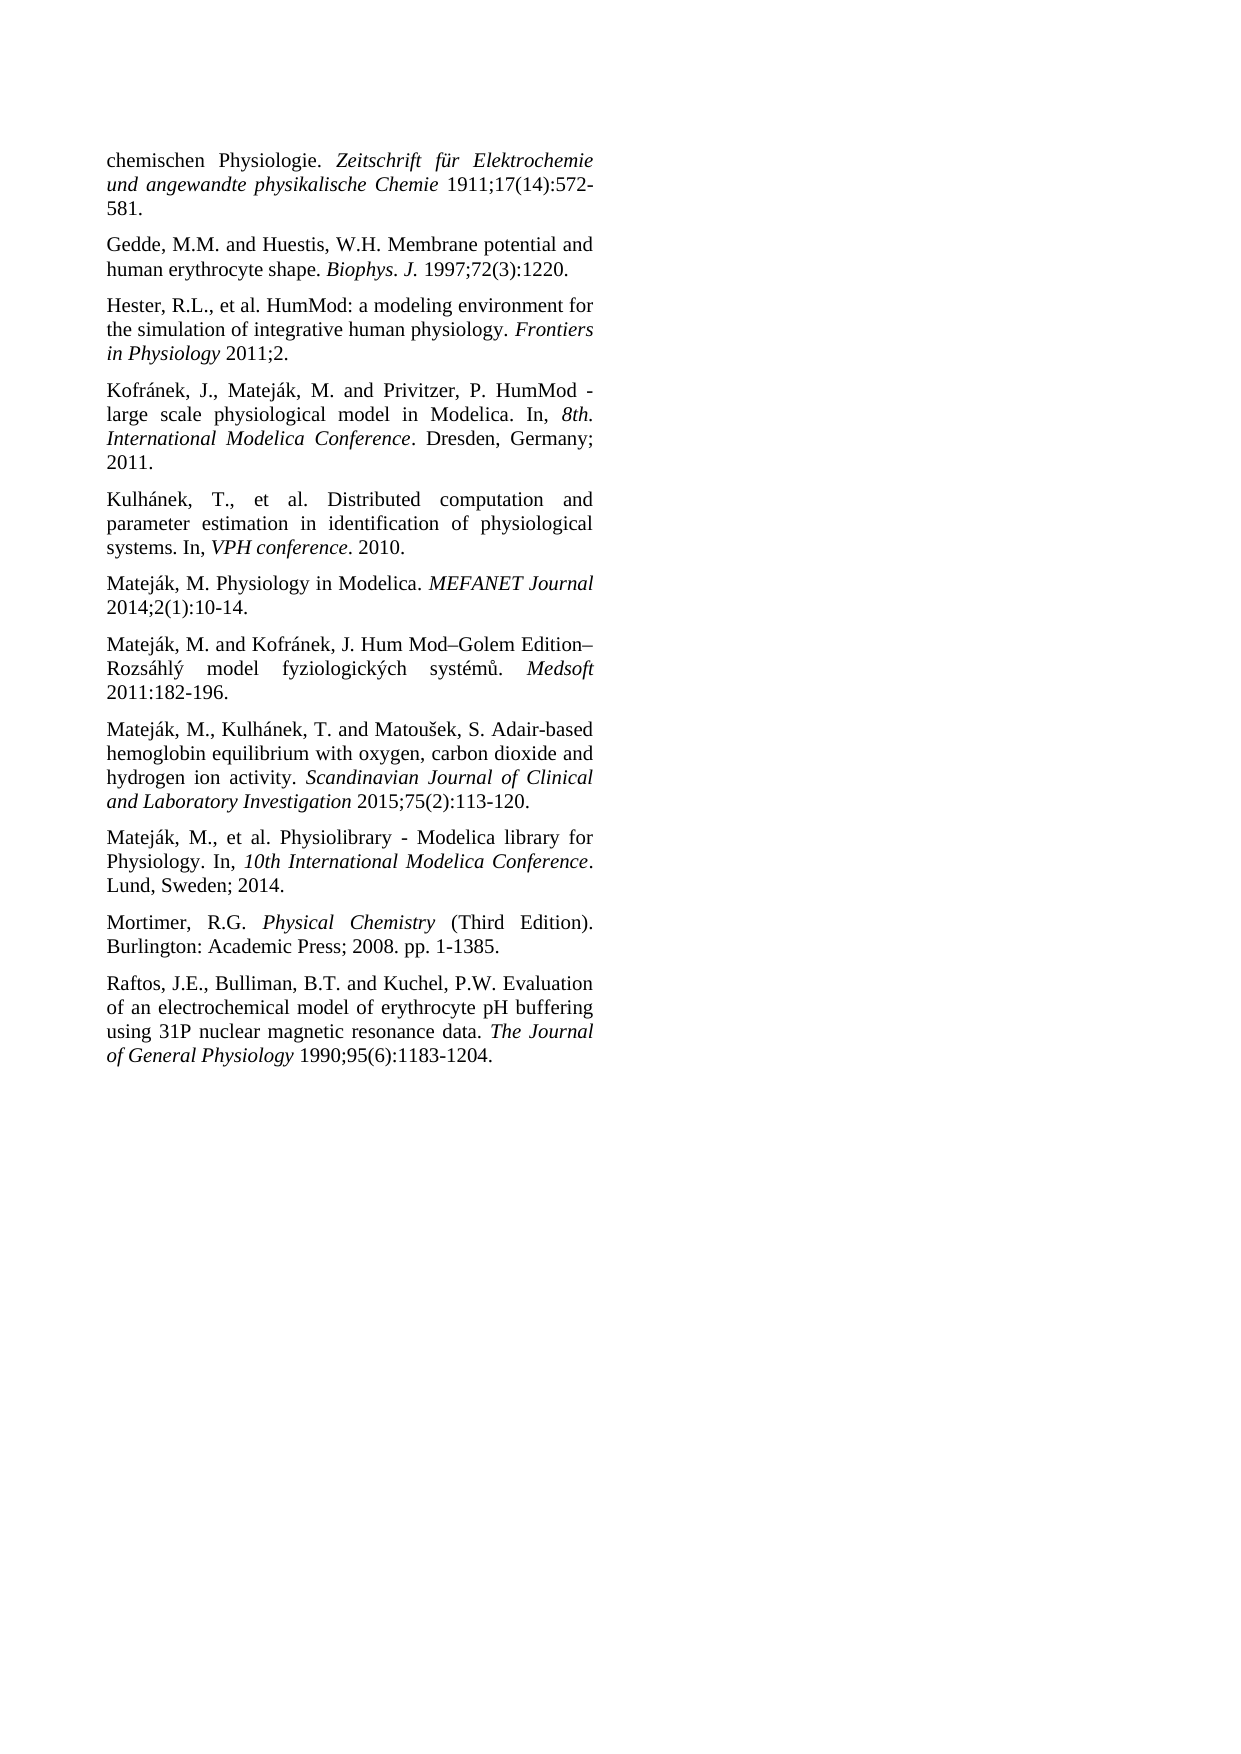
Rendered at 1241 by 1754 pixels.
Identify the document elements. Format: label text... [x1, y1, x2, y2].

text Hester, R.L., et al. HumMod: a modeling environment for the simulation of integrative human physiology. Frontiers in Physiology 2011;2. [106, 293, 593, 365]
text Mateják, M., et al. Physiolibrary - Modelica library for Physiology. In, 10th International Modelica Conference. Lund, Sweden; 2014. [106, 825, 593, 897]
text Kofránek, J., Mateják, M. and Privitzer, P. HumMod - large scale physiological model in Modelica. In, 8th. International Modelica Conference. Dresden, Germany; 2011. [106, 378, 593, 474]
text Mateják, M. Physiology in Modelica. MEFANET Journal 2014;2(1):10-14. [106, 571, 593, 619]
text Mortimer, R.G. Physical Chemistry (Third Edition). Burlington: Academic Press; 2008. pp. 1-1385. [106, 910, 593, 958]
text Mateják, M. and Kofránek, J. Hum Mod–Golem Edition–Rozsáhlý model fyziologických systémů. Medsoft 2011:182-196. [106, 632, 593, 704]
text Kulhánek, T., et al. Distributed computation and parameter estimation in identification of physiological systems. In, VPH conference. 2010. [106, 486, 593, 559]
text Mateják, M., Kulhánek, T. and Matoušek, S. Adair-based hemoglobin equilibrium with oxygen, carbon dioxide and hydrogen ion activity. Scandinavian Journal of Clinical and Laboratory Investigation 2015;75(2):113-120. [106, 716, 593, 813]
text Gedde, M.M. and Huestis, W.H. Membrane potential and human erythrocyte shape. Biophys. J. 1997;72(3):1220. [106, 232, 593, 281]
text Raftos, J.E., Bulliman, B.T. and Kuchel, P.W. Evaluation of an electrochemical model of erythrocyte pH buffering using 31P nuclear magnetic resonance data. The Journal of General Physiology 1990;95(6):1183-1204. [106, 971, 593, 1067]
